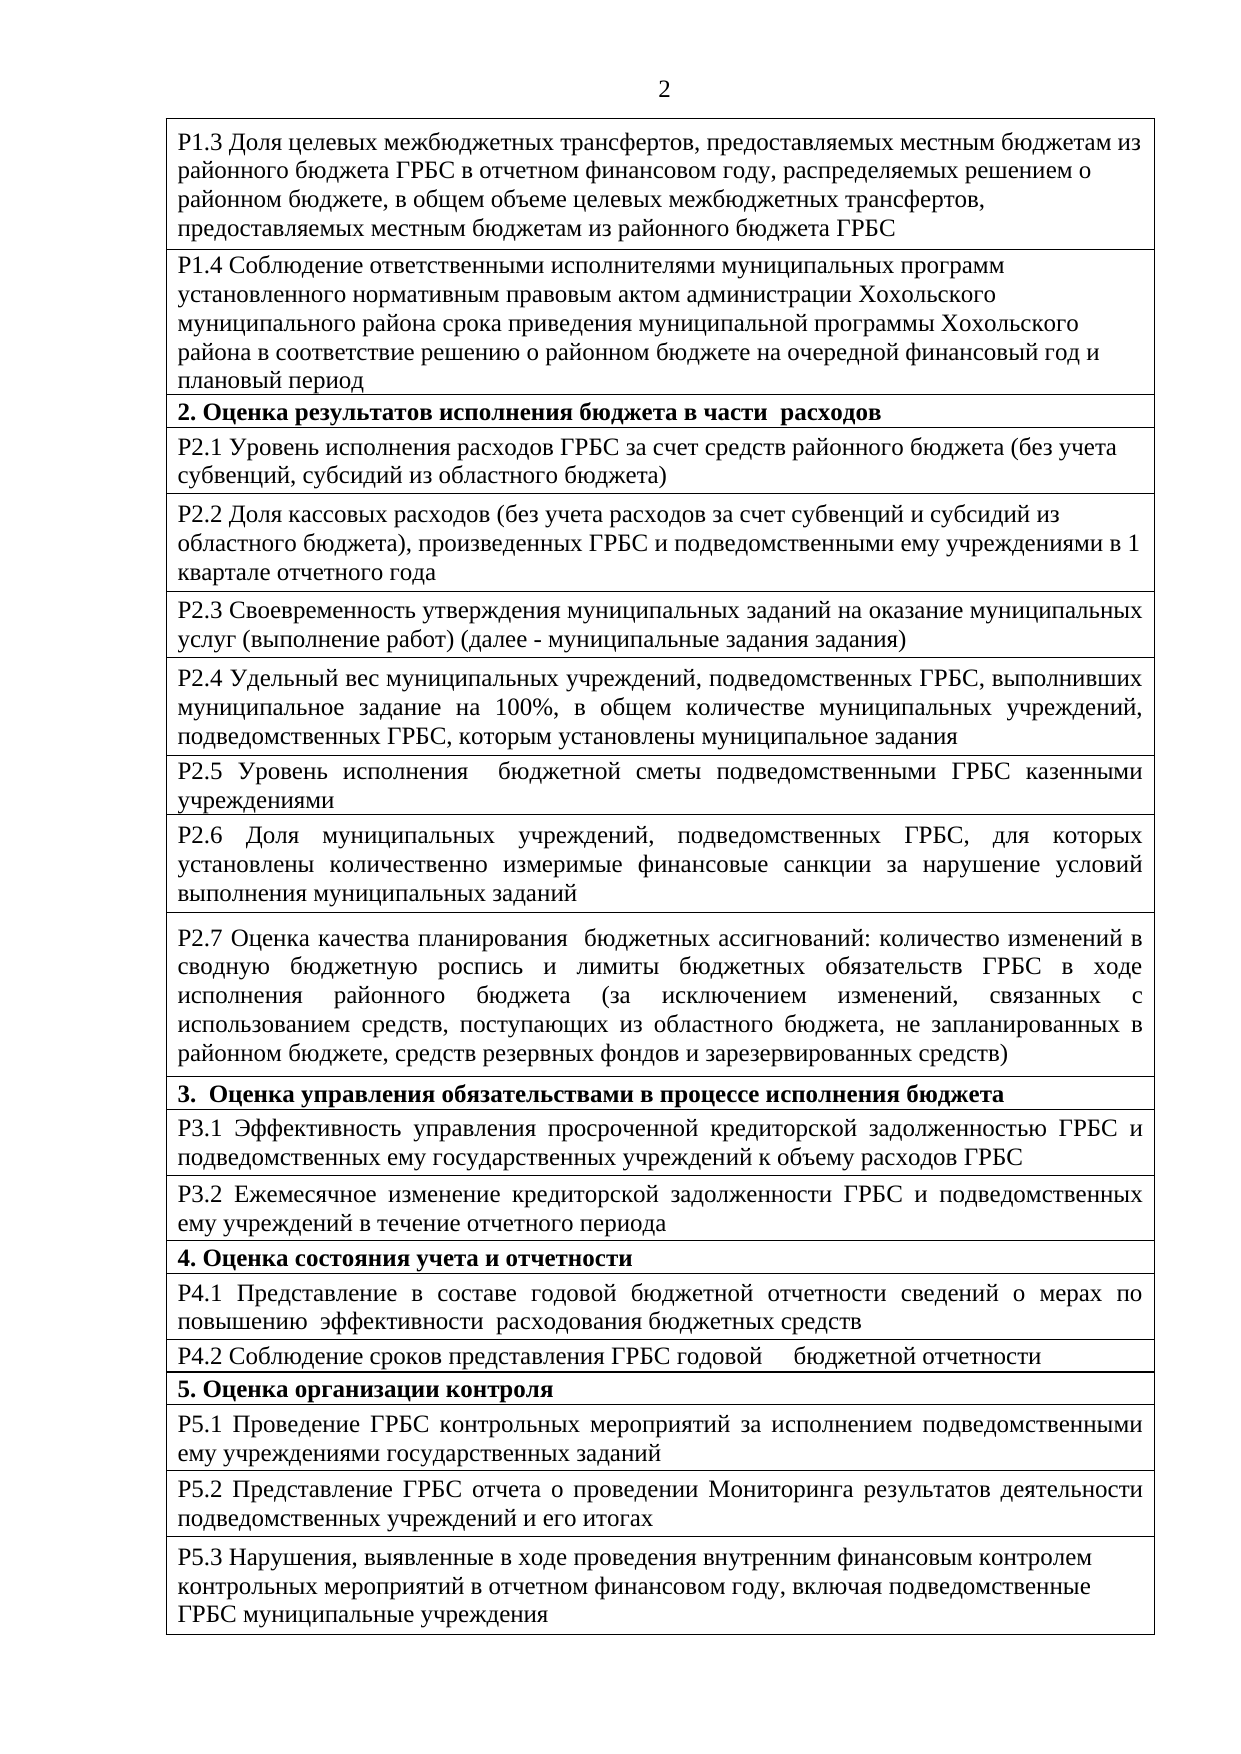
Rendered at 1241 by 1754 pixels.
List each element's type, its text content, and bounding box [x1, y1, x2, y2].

table_cell Р5.2 Представление ГРБС отчета о проведении Мониторинга результатов деятельности подведомственных учреждений и его итогах [167, 1471, 1154, 1536]
table_cell 5. Оценка организации контроля [167, 1373, 1154, 1404]
table_cell 3. Оценка управления обязательствами в процессе исполнения бюджета [167, 1077, 1154, 1109]
table_cell Р3.1 Эффективность управления просроченной кредиторской задолженностью ГРБС и подведомственных ему государственных учреждений к объему расходов ГРБС [167, 1110, 1154, 1174]
table_cell Р2.4 Удельный вес муниципальных учреждений, подведомственных ГРБС, выполнивших муниципальное задание на 100%, в общем количестве муниципальных учреждений, подведомственных ГРБС, которым установлены муниципальное задания [167, 658, 1154, 755]
table_cell Р4.1 Представление в составе годовой бюджетной отчетности сведений о мерах по повышению эффективности расходования бюджетных средств [167, 1274, 1154, 1339]
table_cell 4. Оценка состояния учета и отчетности [167, 1241, 1154, 1273]
table_cell Р2.7 Оценка качества планирования бюджетных ассигнований: количество изменений в сводную бюджетную роспись и лимиты бюджетных обязательств ГРБС в ходе исполнения районного бюджета (за исключением изменений, связанных с использованием средств, поступающих из областного бюджета, не запланированных в районном бюджете, средств резервных фондов и зарезервированных средств) [167, 913, 1154, 1076]
table_cell Р3.2 Ежемесячное изменение кредиторской задолженности ГРБС и подведомственных ему учреждений в течение отчетного периода [167, 1176, 1154, 1240]
table_cell Р2.2 Доля кассовых расходов (без учета расходов за счет субвенций и субсидий из областного бюджета), произведенных ГРБС и подведомственными ему учреждениями в 1 квартале отчетного года [167, 494, 1154, 591]
table_cell Р2.6 Доля муниципальных учреждений, подведомственных ГРБС, для которых установлены количественно измеримые финансовые санкции за нарушение условий выполнения муниципальных заданий [167, 815, 1154, 912]
table_cell Р1.4 Соблюдение ответственными исполнителями муниципальных программ установленного нормативным правовым актом администрации Хохольского муниципального района срока приведения муниципальной программы Хохольского района в соответствие решению о районном бюджете на очередной финансовый год и плановый период [167, 250, 1154, 394]
table_cell 2. Оценка результатов исполнения бюджета в части расходов [167, 395, 1154, 427]
table_cell Р1.3 Доля целевых межбюджетных трансфертов, предоставляемых местным бюджетам из районного бюджета ГРБС в отчетном финансовом году, распределяемых решением о районном бюджете, в общем объеме целевых межбюджетных трансфертов, предоставляемых местным бюджетам из районного бюджета ГРБС [167, 119, 1154, 249]
table_cell Р2.3 Своевременность утверждения муниципальных заданий на оказание муниципальных услуг (выполнение работ) (далее - муниципальные задания задания) [167, 592, 1154, 657]
table_cell Р5.1 Проведение ГРБС контрольных мероприятий за исполнением подведомственными ему учреждениями государственных заданий [167, 1405, 1154, 1470]
table_cell Р2.1 Уровень исполнения расходов ГРБС за счет средств районного бюджета (без учета субвенций, субсидий из областного бюджета) [167, 428, 1154, 493]
table_cell Р5.3 Нарушения, выявленные в ходе проведения внутренним финансовым контролем контрольных мероприятий в отчетном финансовом году, включая подведомственные ГРБС муниципальные учреждения [167, 1537, 1154, 1634]
table_cell Р4.2 Соблюдение сроков представления ГРБС годовой бюджетной отчетности [167, 1340, 1154, 1371]
table_cell Р2.5 Уровень исполнения бюджетной сметы подведомственными ГРБС казенными учреждениями [167, 756, 1154, 814]
